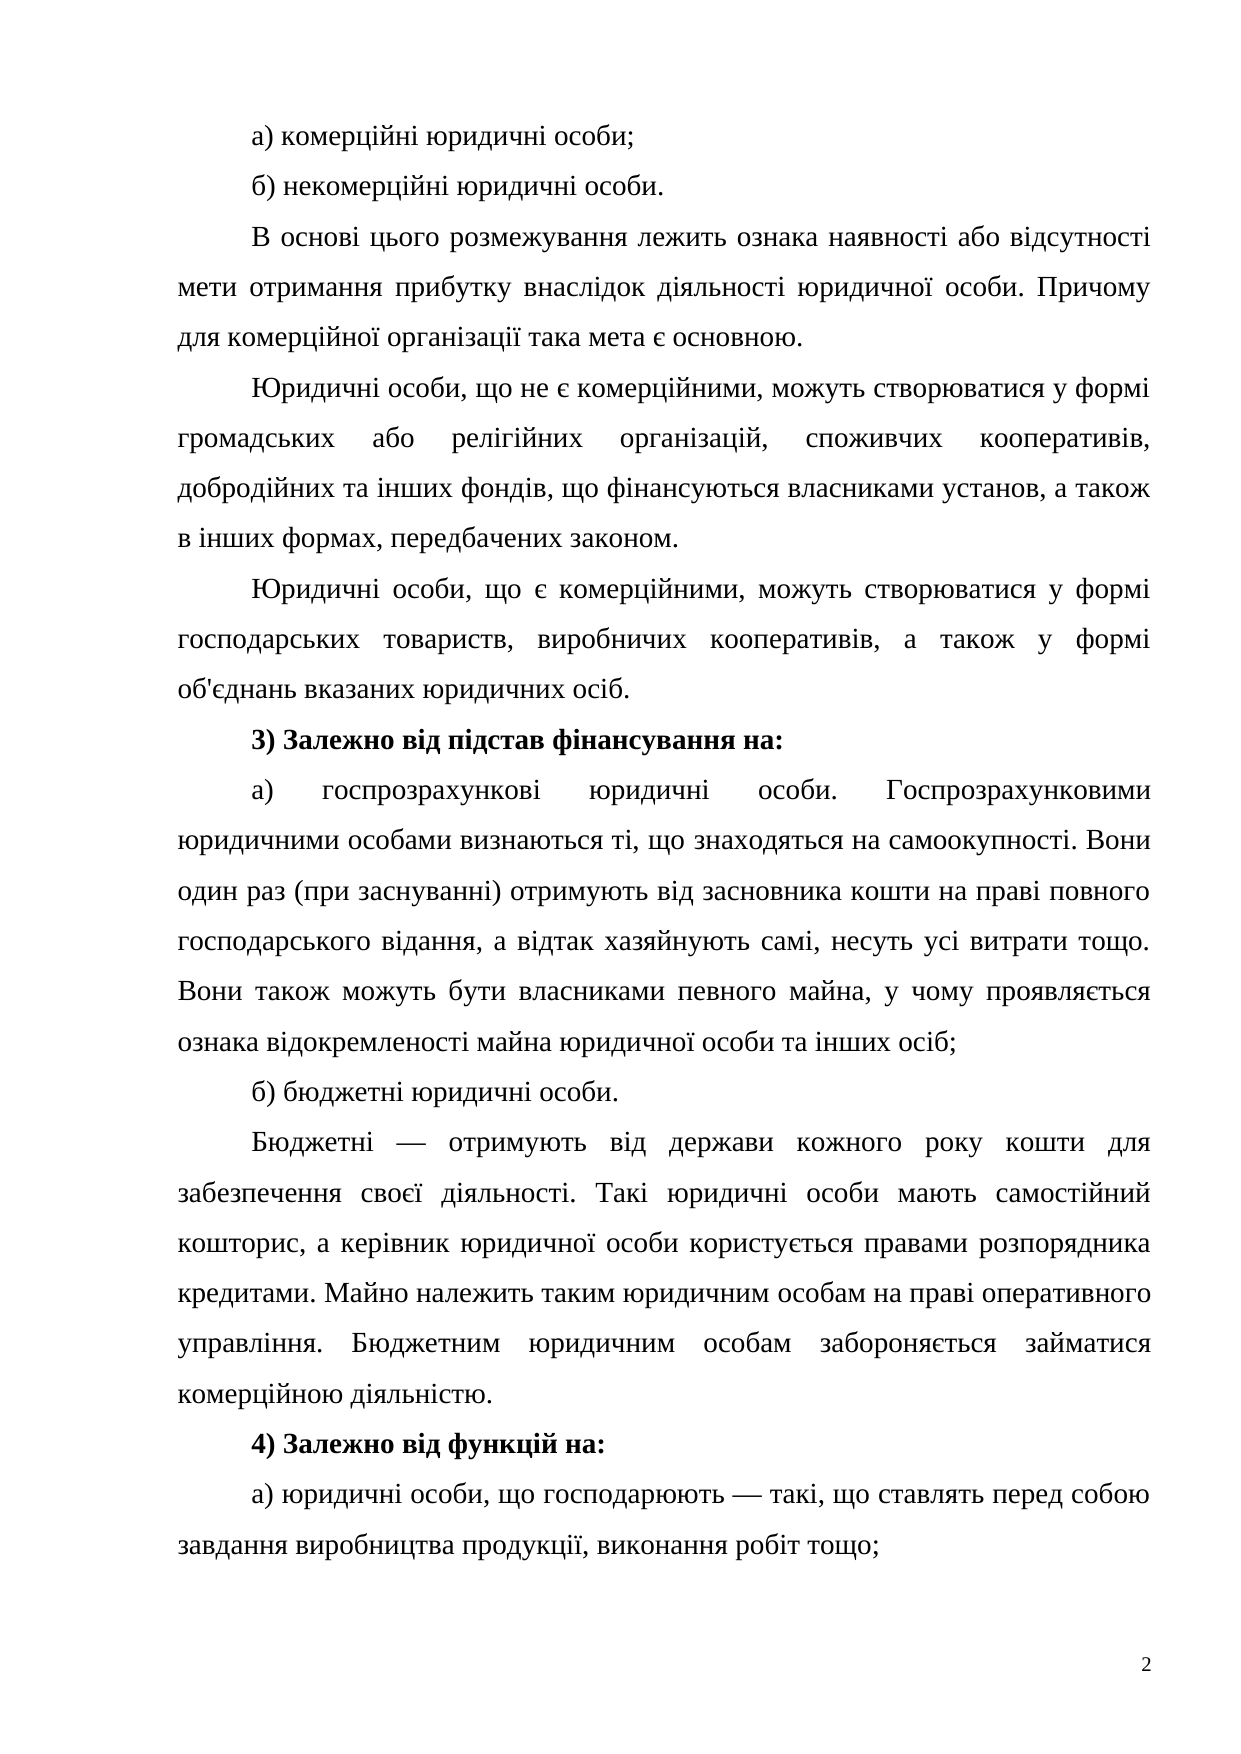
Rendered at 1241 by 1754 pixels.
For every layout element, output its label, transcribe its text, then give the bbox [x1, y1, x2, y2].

text В основі цього розмежування лежить ознака наявності або відсутності мети отримання прибутку внаслідок діяльності юридичної особи. Причому для комерційної організації така мета є основною. [177, 219, 1152, 353]
text Юридичні особи, що не є комерційними, можуть створюватися у формі громадських або релігійних організацій, споживчих кооперативів, добродійних та інших фондів, що фінансуються власниками установ, а також в інших формах, передбачених законом. [177, 370, 1152, 554]
text Бюджетні — отримують від держави кожного року кошти для забезпечення своєї діяльності. Такі юридичні особи мають самостійний кошторис, а керівник юридичної особи користується правами розпорядника кредитами. Майно належить таким юридичним особам на праві оперативного управління. Бюджетним юридичним особам забороняється займатися комерційною діяльністю. [177, 1124, 1152, 1409]
text 4) Залежно від функцій на: [177, 1426, 1152, 1460]
text б) бюджетні юридичні особи. [177, 1074, 1152, 1108]
text а) госпрозрахункові юридичні особи. Госпрозрахунковими юридичними особами визнаються ті, що знаходяться на самоокупності. Вони один раз (при заснуванні) отримують від засновника кошти на праві повного господарського відання, а відтак хазяйнують самі, несуть усі витрати тощо. Вони також можуть бути власниками певного майна, у чому проявляється ознака відокремленості майна юридичної особи та інших осіб; [177, 772, 1152, 1057]
text а) комерційні юридичні особи; [177, 118, 1152, 152]
text а) юридичні особи, що господарюють — такі, що ставлять перед собою завдання виробництва продукції, виконання робіт тощо; [177, 1477, 1152, 1560]
text б) некомерційні юридичні особи. [177, 168, 1152, 202]
text Юридичні особи, що є комерційними, можуть створюватися у формі господарських товариств, виробничих кооперативів, а також у формі об'єднань вказаних юридичних осіб. [177, 571, 1152, 705]
text 3) Залежно від підстав фінансування на: [177, 722, 1152, 755]
